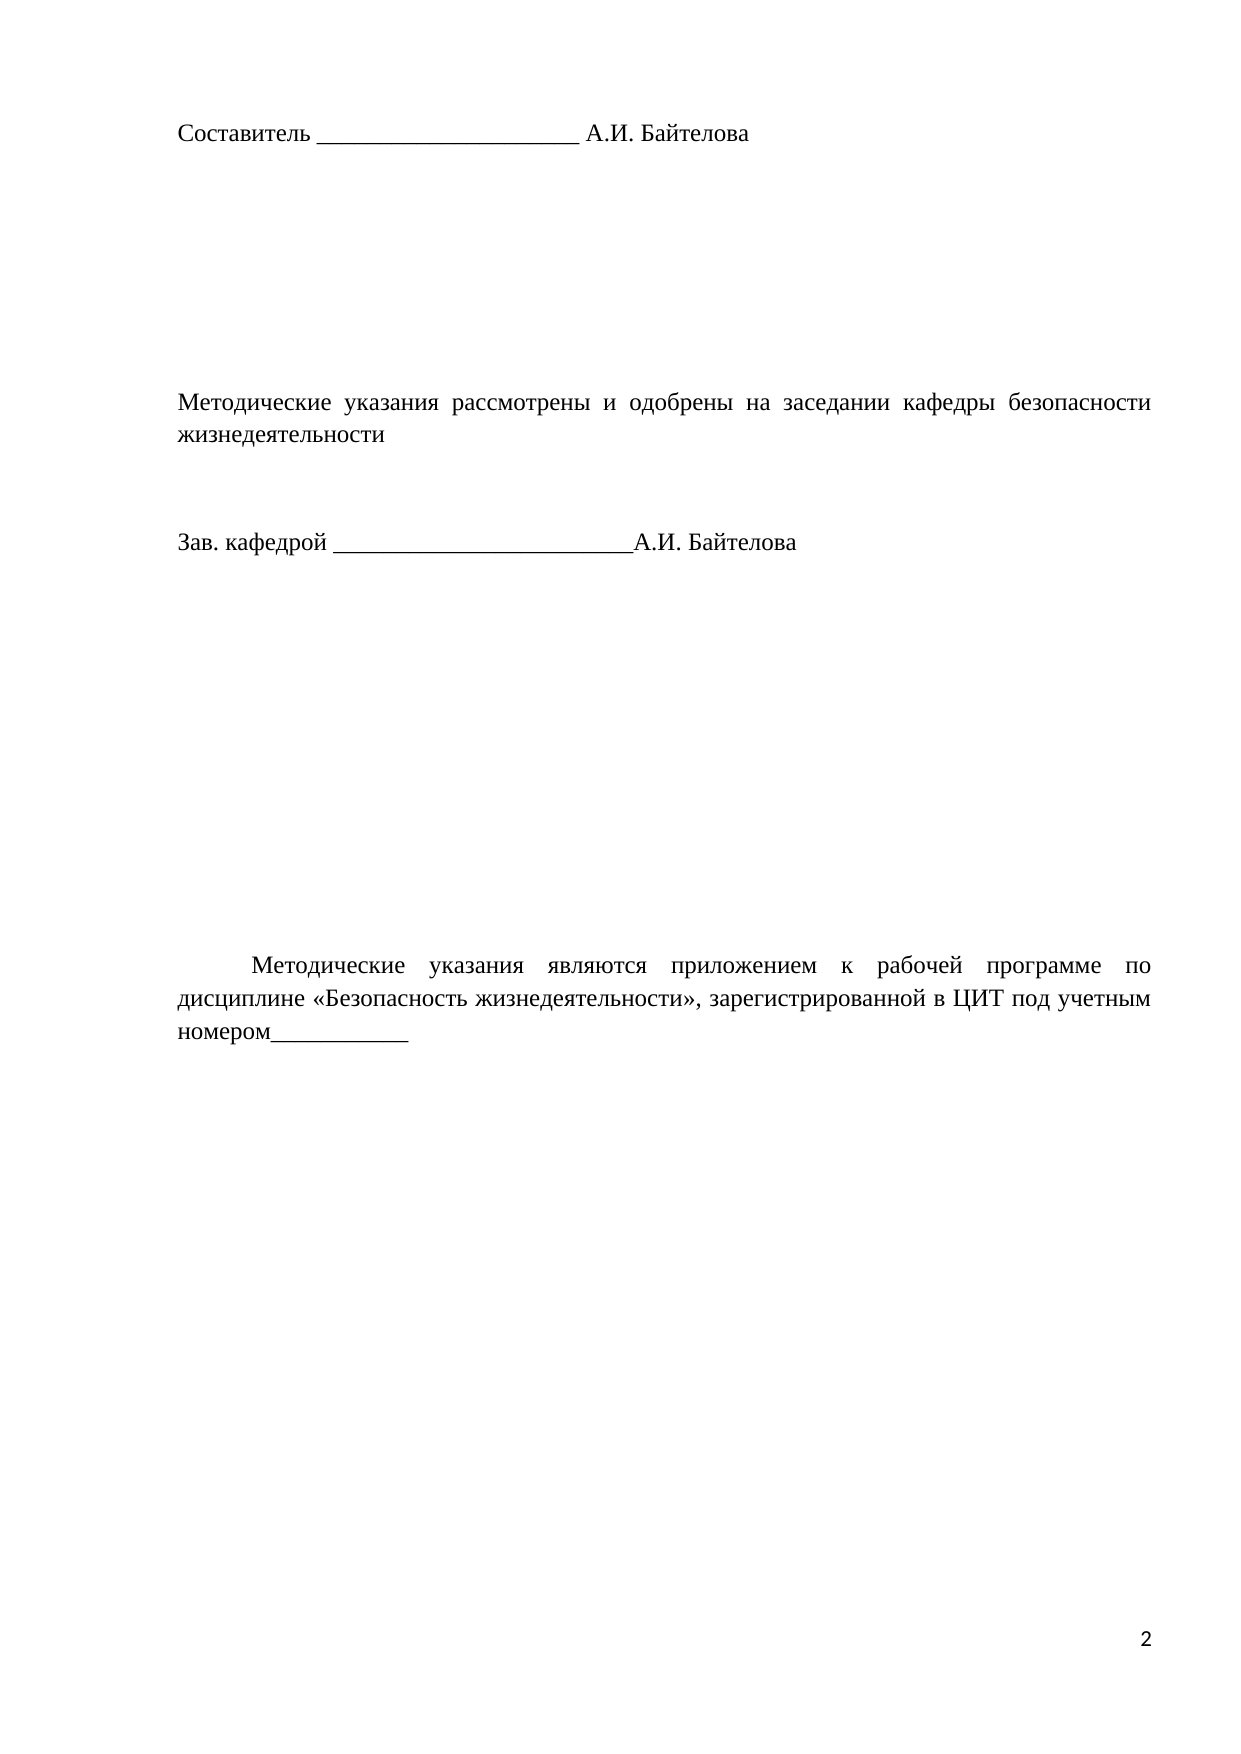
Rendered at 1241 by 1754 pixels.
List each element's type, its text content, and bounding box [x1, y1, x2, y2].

text Методические указания рассмотрены и одобрены на заседании кафедры безопасности жизнедеятельности [177, 387, 1152, 448]
text Составитель _____________________ А.И. Байтелова [177, 118, 1152, 147]
text Методические указания являются приложением к рабочей программе по дисциплине «Безопасность жизнедеятельности», зарегистрированной в ЦИТ под учетным номером___________ [177, 950, 1152, 1045]
text Зав. кафедрой ________________________А.И. Байтелова [177, 527, 1152, 556]
